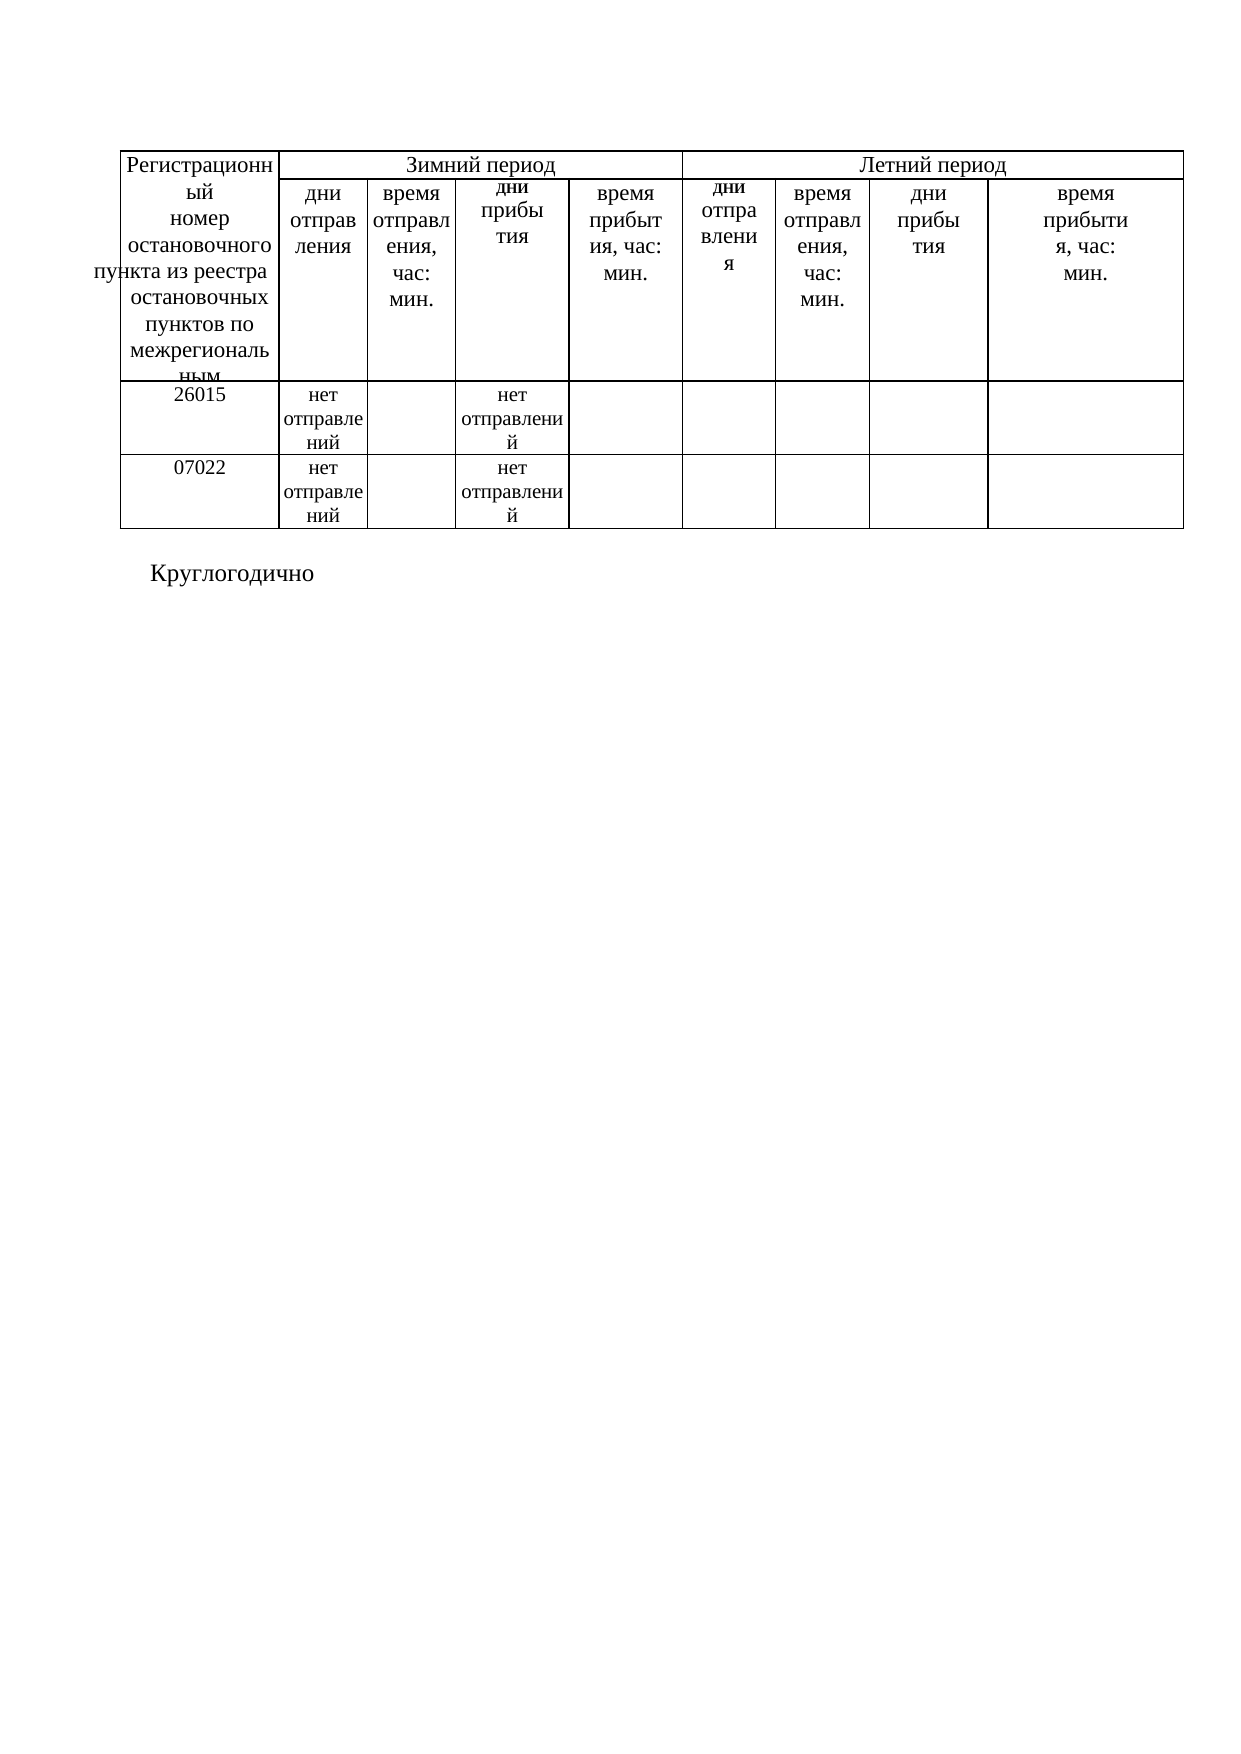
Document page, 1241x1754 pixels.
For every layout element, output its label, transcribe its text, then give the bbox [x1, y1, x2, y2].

table_cell [683, 382, 775, 454]
table_cell время отправл ения, час: мин. [776, 180, 869, 380]
table_header Летний период [683, 152, 1183, 178]
table_cell нет отправлений [456, 382, 568, 454]
table_cell [368, 382, 455, 454]
table_cell [776, 382, 869, 454]
table_cell дни отправ ления [280, 180, 367, 380]
table_cell [368, 455, 455, 527]
table_cell 07022 [121, 455, 278, 527]
table_cell [989, 382, 1183, 454]
table_header Зимний период [280, 152, 682, 178]
table_cell ДНИ прибы тия [456, 180, 568, 380]
table_cell [989, 455, 1183, 527]
table_cell время отправл ения, час: мин. [368, 180, 455, 380]
table_cell ДНИ отпра влени я [683, 180, 775, 380]
text Круглогодично [150, 558, 1090, 587]
table_cell время прибыт ия, час: мин. [570, 180, 682, 380]
table_cell [683, 455, 775, 527]
table_cell дни прибы тия [870, 180, 987, 380]
table_cell [776, 455, 869, 527]
table_cell время прибыти я, час: мин. [989, 180, 1183, 380]
table_cell [570, 455, 682, 527]
table_cell нет отправлений [280, 382, 367, 454]
table_cell [570, 382, 682, 454]
table_cell нет отправлений [280, 455, 367, 527]
table_cell 26015 [121, 382, 278, 454]
table_header Регистрационный номер остановочного пункта из реестра остановочных пунктов по межрегиональным маршрутам регулярных перевозок [121, 152, 278, 380]
table_cell нет отправлений [456, 455, 568, 527]
table_cell [870, 382, 987, 454]
table_cell [870, 455, 987, 527]
